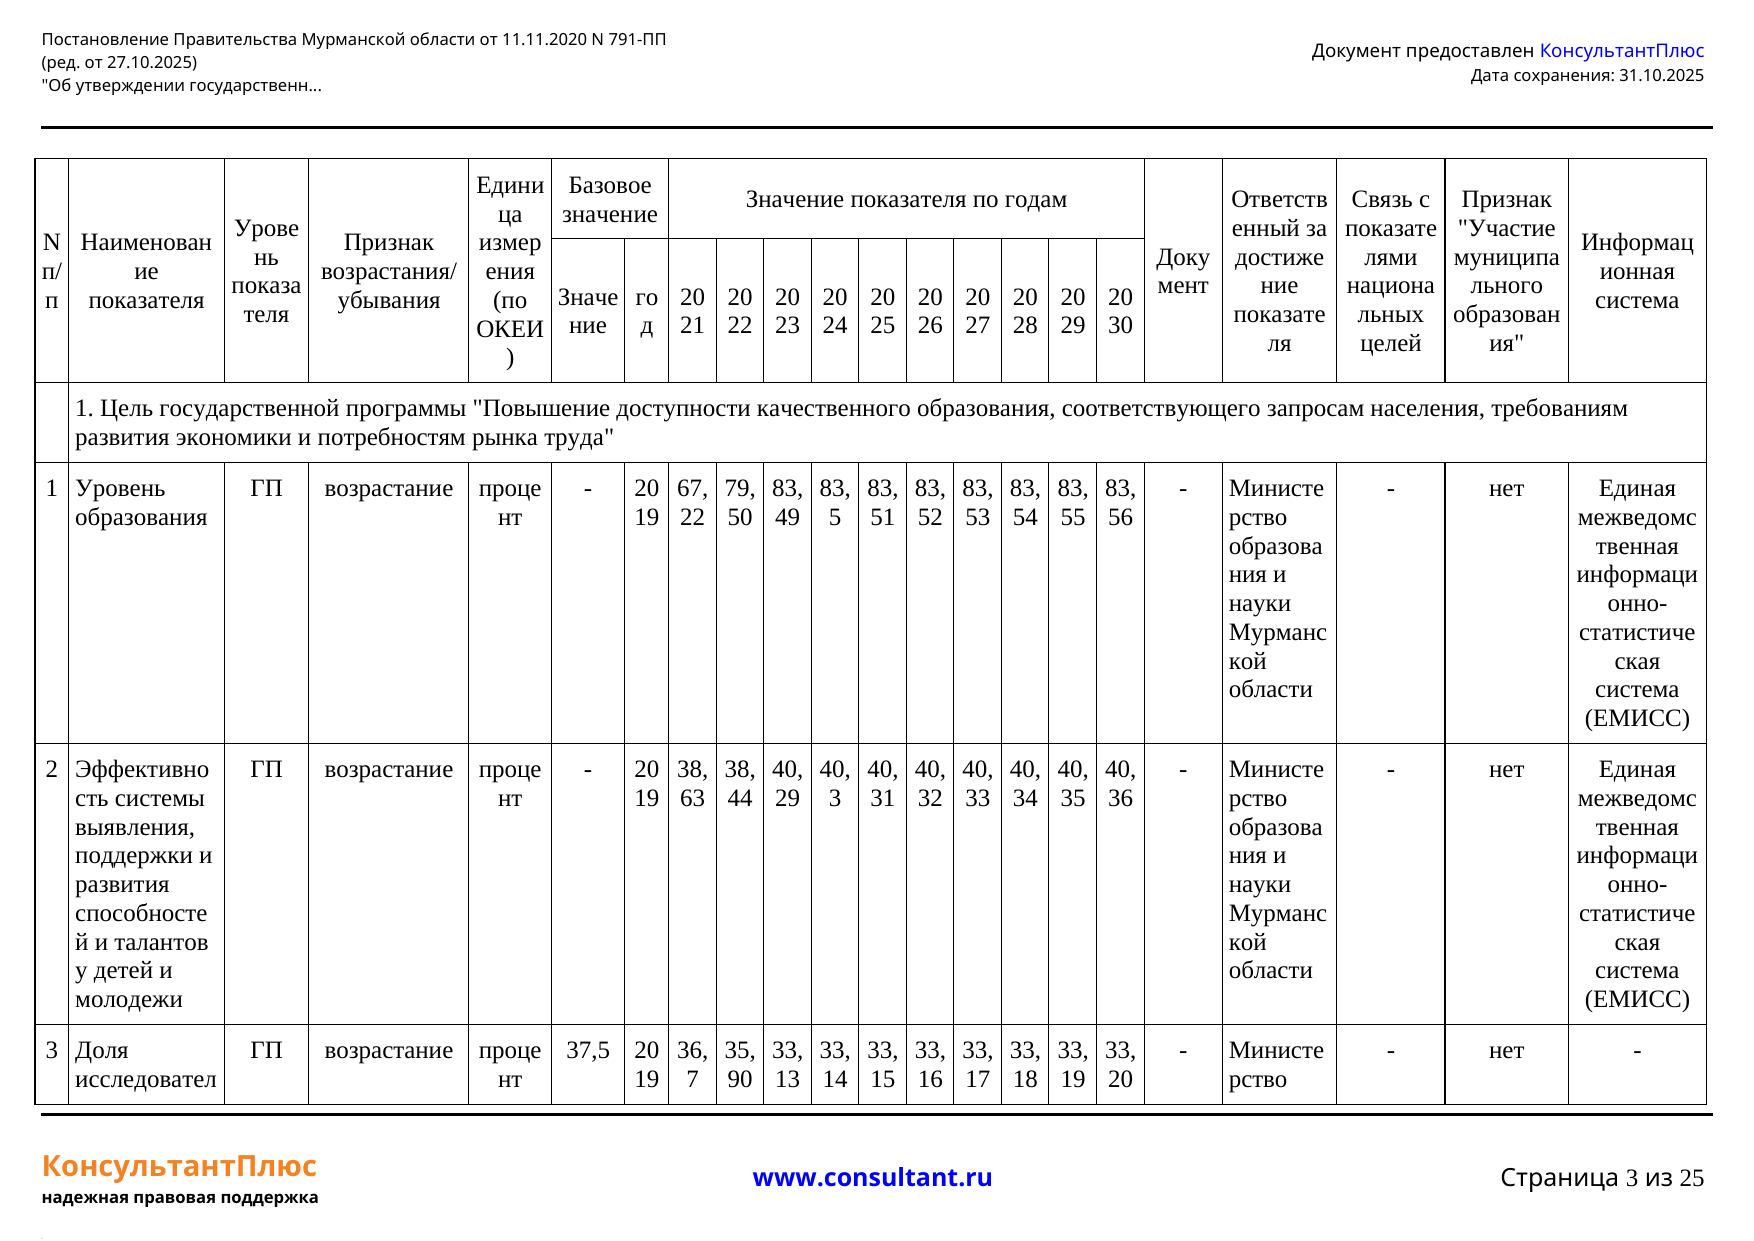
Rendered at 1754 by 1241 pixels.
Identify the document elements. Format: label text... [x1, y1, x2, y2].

table_cell 33,14 [812, 1025, 858, 1103]
table_cell 33,15 [859, 1025, 906, 1103]
table_cell нет [1446, 744, 1568, 1024]
table_cell нет [1446, 1025, 1568, 1103]
table_header Уровень показателя [225, 159, 308, 382]
table_cell - [1145, 744, 1222, 1024]
table_cell возрастание [309, 744, 468, 1024]
table_cell - [1337, 1025, 1444, 1103]
table_cell 38,44 [717, 744, 763, 1024]
table_cell процент [469, 744, 551, 1024]
table_cell Министерство образования и науки Мурманской области [1223, 744, 1336, 1024]
table_cell 2025 [859, 239, 906, 382]
table_cell 33,17 [954, 1025, 1001, 1103]
table_cell Значение [552, 239, 624, 382]
table_header Связь с показателями национальных целей [1337, 159, 1444, 382]
table_cell 2026 [907, 239, 953, 382]
table_cell - [1337, 463, 1444, 743]
table_cell 2029 [1049, 239, 1096, 382]
table_cell 40,3 [812, 744, 858, 1024]
table_cell 40,35 [1049, 744, 1096, 1024]
table_cell 40,36 [1097, 744, 1144, 1024]
table_cell Уровень образования [69, 463, 224, 743]
table_header Значение показателя по годам [669, 159, 1144, 238]
table_cell 40,29 [764, 744, 811, 1024]
table_cell 2027 [954, 239, 1001, 382]
table_cell 2028 [1002, 239, 1048, 382]
table_cell 1 [36, 463, 68, 743]
table_cell процент [469, 463, 551, 743]
table_cell 83,52 [907, 463, 953, 743]
table_cell 40,33 [954, 744, 1001, 1024]
table_cell 83,53 [954, 463, 1001, 743]
table_cell 2021 [669, 239, 716, 382]
table_header Документ [1145, 159, 1222, 382]
table_cell - [552, 463, 624, 743]
table_cell возрастание [309, 1025, 468, 1103]
table_cell ГП [225, 1025, 308, 1103]
table_cell - [1145, 1025, 1222, 1103]
table_cell 67,22 [669, 463, 716, 743]
table_cell 2 [36, 744, 68, 1024]
table_cell год [625, 239, 668, 382]
table_header Признак возрастания/убывания [309, 159, 468, 382]
table_cell 2019 [625, 1025, 668, 1103]
table_cell 33,16 [907, 1025, 953, 1103]
table_header Базовое значение [552, 159, 668, 238]
table_cell нет [1446, 463, 1568, 743]
table_header Единица измерения (по ОКЕИ) [469, 159, 551, 382]
table_cell 37,5 [552, 1025, 624, 1103]
table_cell 36,7 [669, 1025, 716, 1103]
table_cell - [1569, 1025, 1706, 1103]
table_cell - [1337, 744, 1444, 1024]
table_cell 40,34 [1002, 744, 1048, 1024]
table_cell 38,63 [669, 744, 716, 1024]
table_cell 2022 [717, 239, 763, 382]
table_cell 2019 [625, 463, 668, 743]
table_cell 2024 [812, 239, 858, 382]
table_cell 40,31 [859, 744, 906, 1024]
table_cell 83,54 [1002, 463, 1048, 743]
table_cell 2030 [1097, 239, 1144, 382]
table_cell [69, 1025, 224, 1103]
table_cell возрастание [309, 463, 468, 743]
table_cell 2023 [764, 239, 811, 382]
table_cell 83,49 [764, 463, 811, 743]
table_cell Эффективность системы выявления, поддержки и развития способностей и талантов у детей и молодежи [69, 744, 224, 1024]
table_header Ответственный за достижение показателя [1223, 159, 1336, 382]
table_cell 83,56 [1097, 463, 1144, 743]
table_cell Министерство образования и науки Мурманской области [1223, 463, 1336, 743]
table_cell 79,50 [717, 463, 763, 743]
table_cell Единая межведомственная информационно-статистическая система (ЕМИСС) [1569, 744, 1706, 1024]
table_cell 33,19 [1049, 1025, 1096, 1103]
table_cell 33,13 [764, 1025, 811, 1103]
table_cell 2019 [625, 744, 668, 1024]
table_cell 1. Цель государственной программы "Повышение доступности качественного образования, соответствующего запросам населения, требованиям развития экономики и потребностям рынка труда" [69, 383, 1706, 462]
table_cell 40,32 [907, 744, 953, 1024]
table_cell ГП [225, 463, 308, 743]
table_header Наименование показателя [69, 159, 224, 382]
table_cell [36, 383, 68, 462]
table_cell - [552, 744, 624, 1024]
table_header Признак "Участие муниципального образования" [1446, 159, 1568, 382]
table_cell 83,55 [1049, 463, 1096, 743]
table_cell Единая межведомственная информационно-статистическая система (ЕМИСС) [1569, 463, 1706, 743]
table_cell 33,20 [1097, 1025, 1144, 1103]
table_header N п/п [36, 159, 68, 382]
table_cell 83,51 [859, 463, 906, 743]
table_cell процент [469, 1025, 551, 1103]
table_cell 35,90 [717, 1025, 763, 1103]
table_cell 3 [36, 1025, 68, 1103]
table_cell - [1145, 463, 1222, 743]
table_cell ГП [225, 744, 308, 1024]
table_cell 33,18 [1002, 1025, 1048, 1103]
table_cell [1223, 1025, 1336, 1103]
table_header Информационная система [1569, 159, 1706, 382]
table_cell 83,5 [812, 463, 858, 743]
